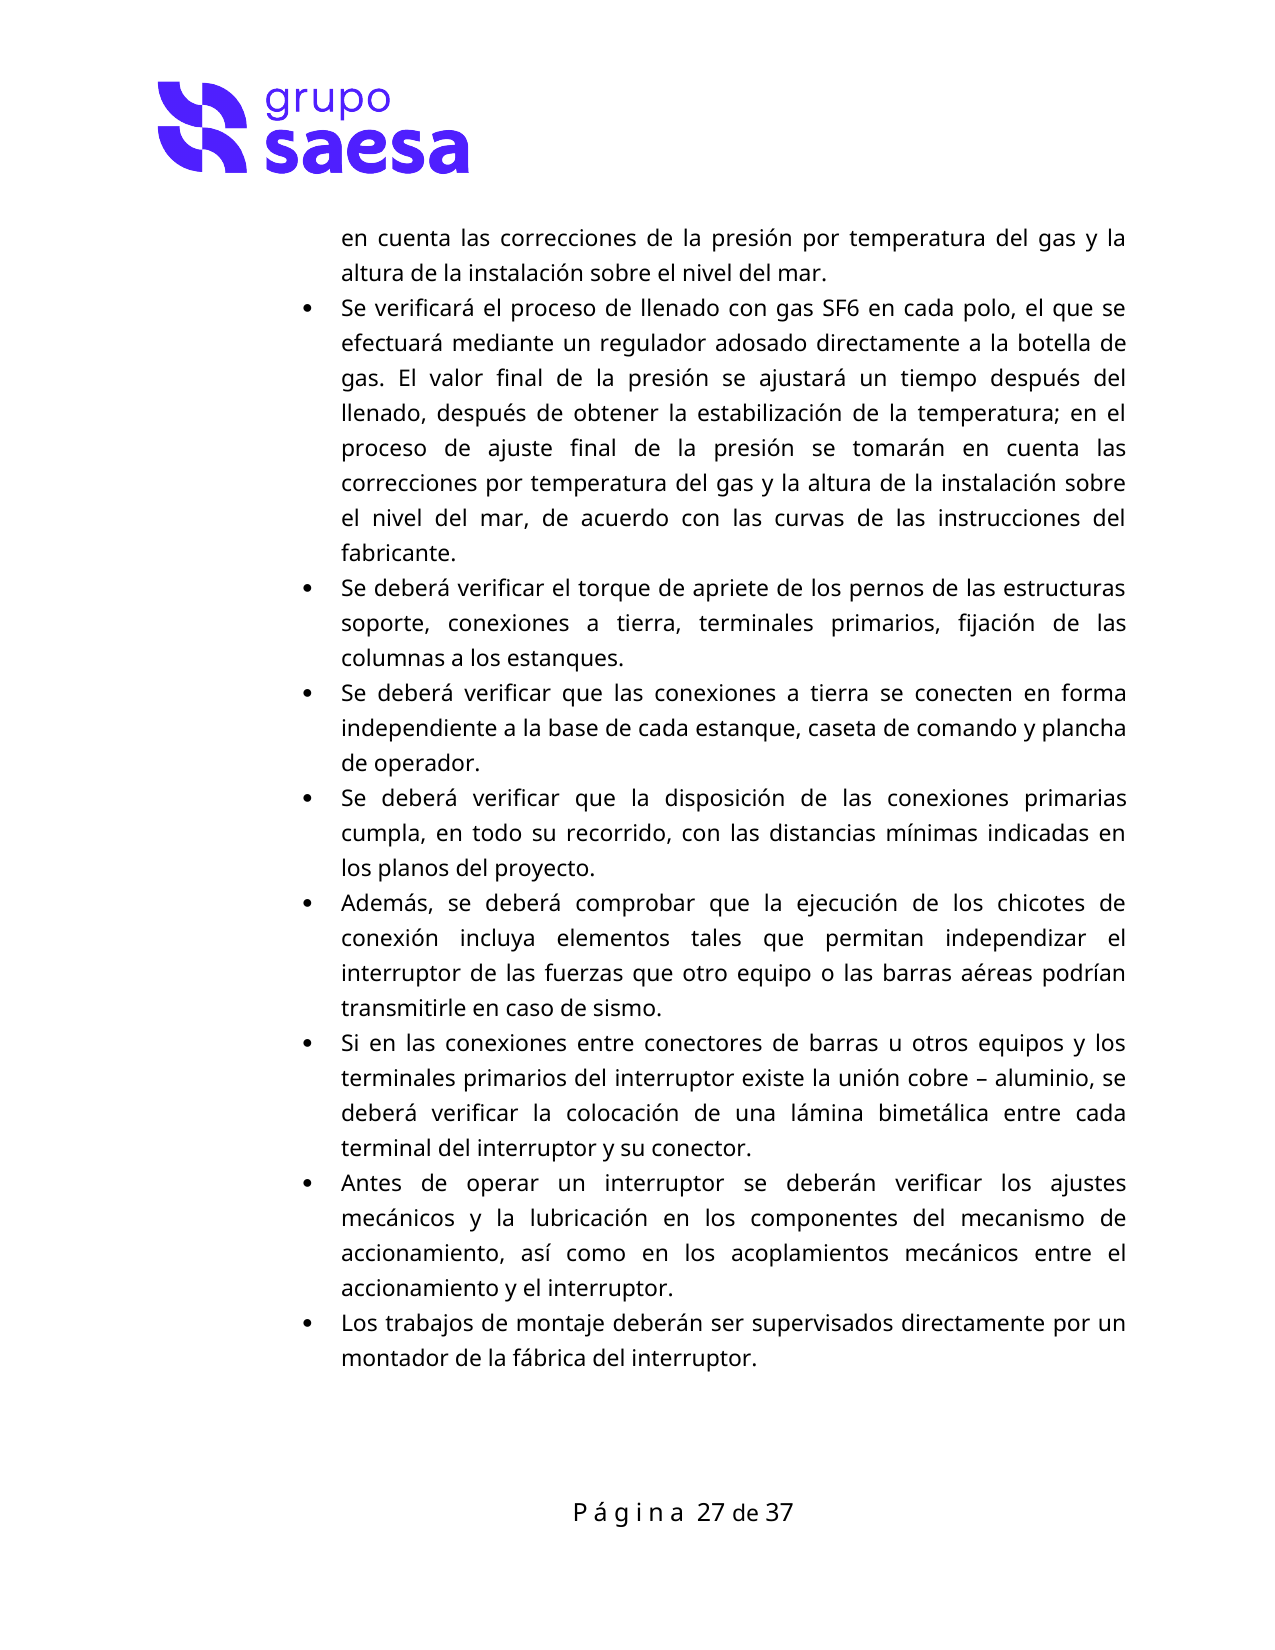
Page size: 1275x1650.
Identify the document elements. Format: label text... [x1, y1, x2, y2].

list Además, se deberá comprobar que la ejecución de los chicotes de conexión incluya elementos tales que permitan independizar el interruptor de las fuerzas que otro equipo o las barras aéreas podrían transmitirle en caso de sismo. [303, 886, 1127, 1023]
list Los trabajos de montaje deberán ser supervisados directamente por un montador de la fábrica del interruptor. [303, 1306, 1127, 1373]
list Si en las conexiones entre conectores de barras u otros equipos y los terminales primarios del interruptor existe la unión cobre – aluminio, se deberá verificar la colocación de una lámina bimetálica entre cada terminal del interruptor y su conector. [303, 1026, 1127, 1163]
list Se deberá verificar que las conexiones a tierra se conecten en forma independiente a la base de cada estanque, caseta de comando y plancha de operador. [303, 676, 1127, 778]
list Se verificará el proceso de llenado con gas SF6 en cada polo, el que se efectuará mediante un regulador adosado directamente a la botella de gas. El valor final de la presión se ajustará un tiempo después del llenado, después de obtener la estabilización de la temperatura; en el proceso de ajuste final de la presión se tomarán en cuenta las correcciones por temperatura del gas y la altura de la instalación sobre el nivel del mar, de acuerdo con las curvas de las instrucciones del fabricante. [303, 291, 1127, 568]
list Se deberá verificar que la disposición de las conexiones primarias cumpla, en todo su recorrido, con las distancias mínimas indicadas en los planos del proyecto. [303, 781, 1127, 883]
list Antes de operar un interruptor se deberán verificar los ajustes mecánicos y la lubricación en los componentes del mecanismo de accionamiento, así como en los acoplamientos mecánicos entre el accionamiento y el interruptor. [303, 1166, 1127, 1303]
list Se deberá verificar el torque de apriete de los pernos de las estructuras soporte, conexiones a tierra, terminales primarios, fijación de las columnas a los estanques. [303, 571, 1127, 673]
picture [147, 73, 478, 177]
